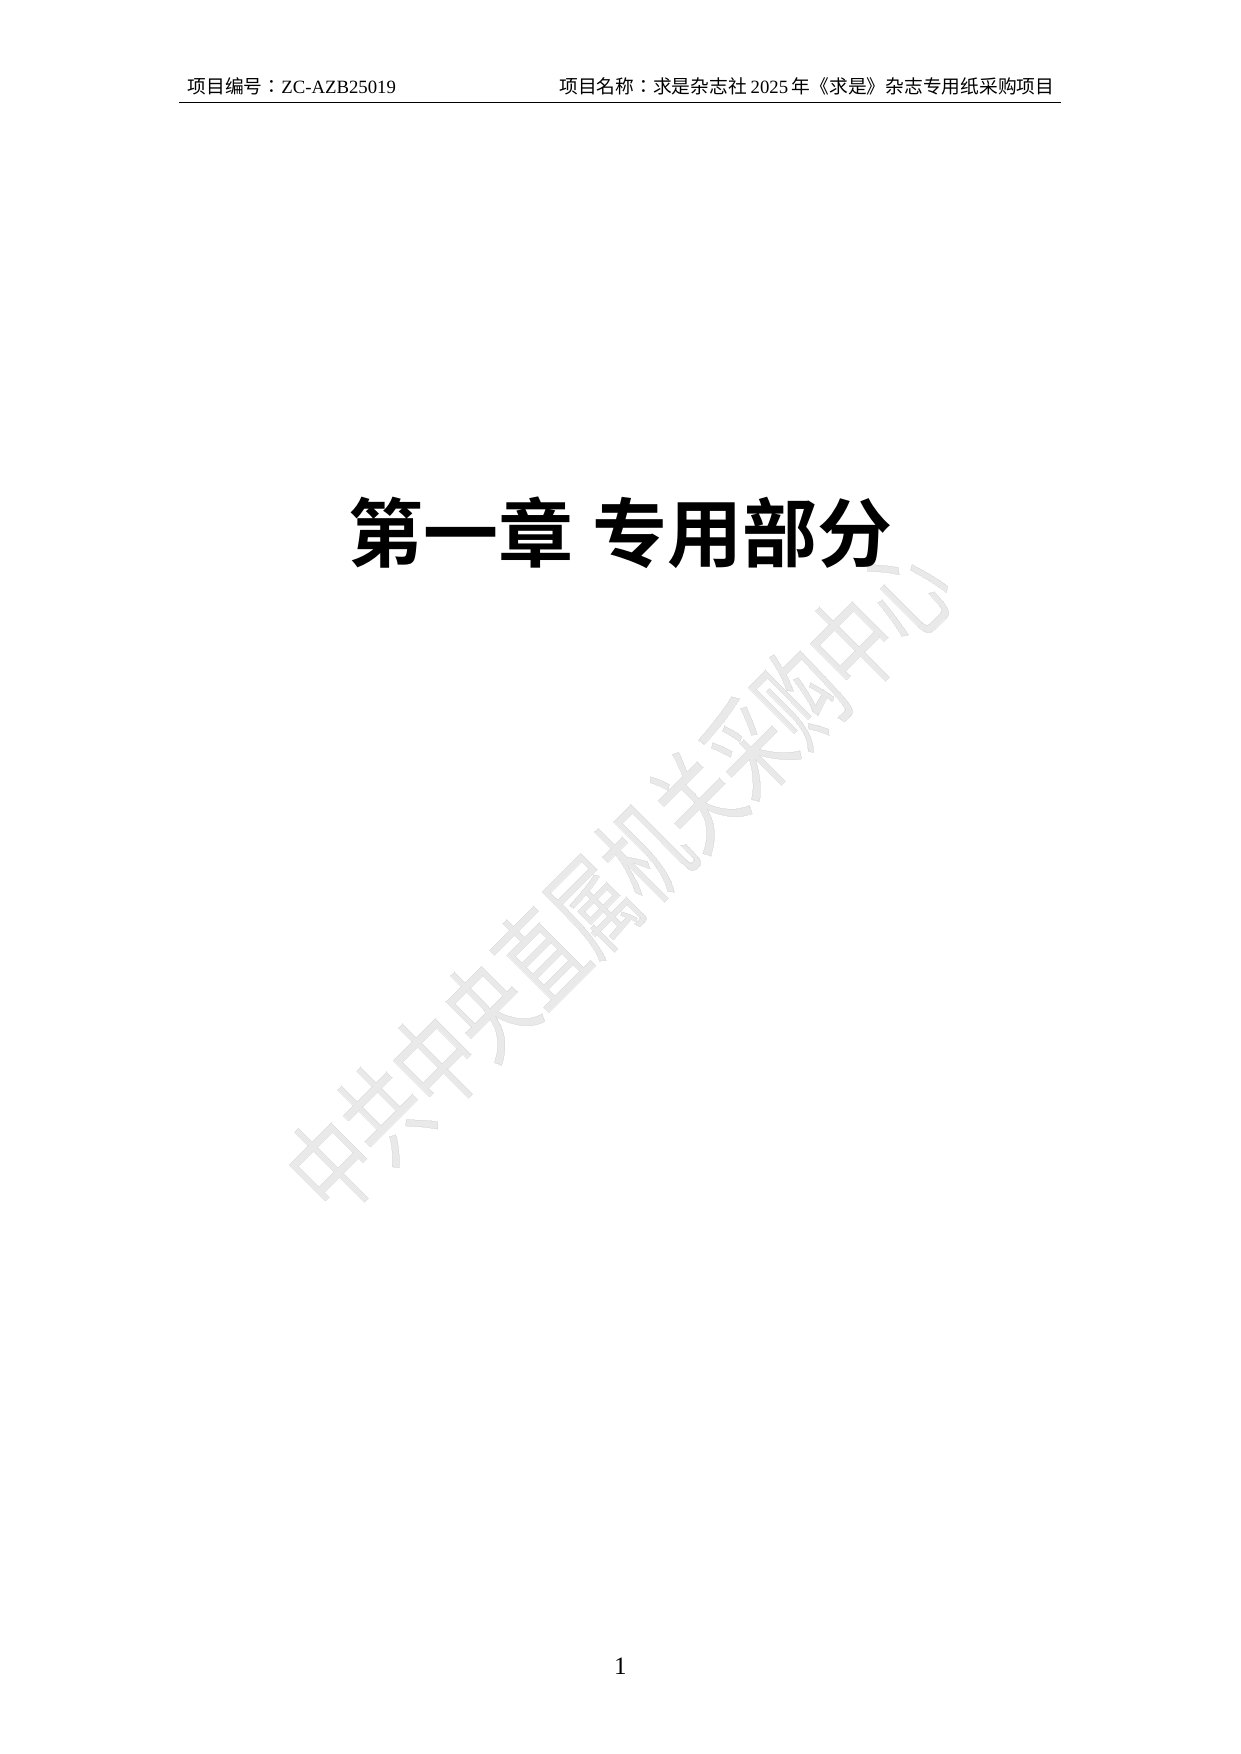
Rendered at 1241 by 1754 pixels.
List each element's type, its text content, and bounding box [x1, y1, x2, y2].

text 第一章 专用部分 [187, 482, 1053, 584]
